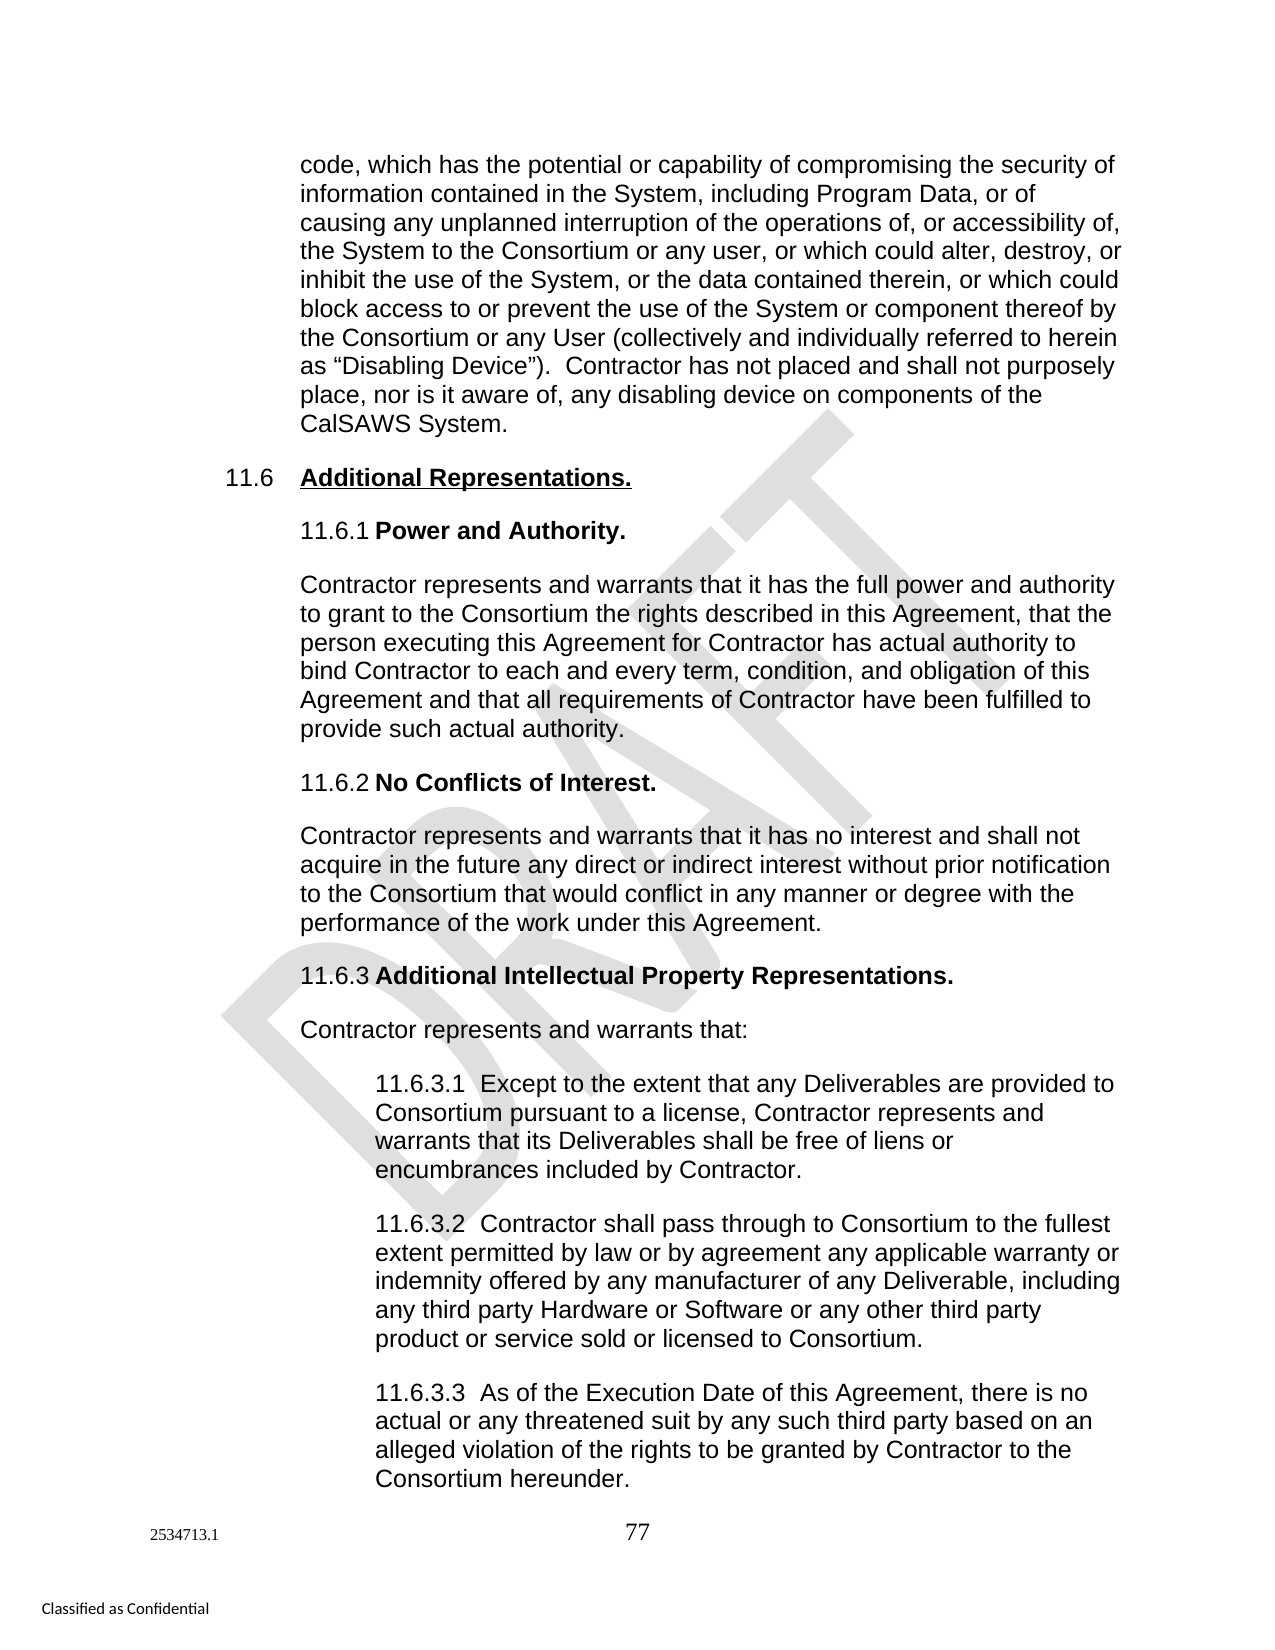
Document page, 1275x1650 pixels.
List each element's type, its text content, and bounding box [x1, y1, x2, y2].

text Power and Authority. [300, 516, 1125, 545]
text As of the Execution Date of this Agreement, there is no actual or any threatened suit by any such third party based on an alleged violation of the rights to be granted by Contractor to the Consortium hereunder. [375, 1377, 1125, 1492]
text Contractor shall pass through to Consortium to the fullest extent permitted by law or by agreement any applicable warranty or indemnity offered by any manufacturer of any Deliverable, including any third party Hardware or Software or any other third party product or service sold or licensed to Consortium. [375, 1209, 1125, 1352]
text Contractor represents and warrants that it has the full power and authority to grant to the Consortium the rights described in this Agreement, that the person executing this Agreement for Contractor has actual authority to bind Contractor to each and every term, condition, and obligation of this Agreement and that all requirements of Contractor have been fulfilled to provide such actual authority. [300, 570, 1125, 742]
text Additional Representations. [225, 462, 1125, 491]
text No Conflicts of Interest. [300, 767, 1125, 796]
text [300, 150, 1125, 437]
text Additional Intellectual Property Representations. [300, 961, 1125, 990]
text Except to the extent that any Deliverables are provided to Consortium pursuant to a license, Contractor represents and warrants that its Deliverables shall be free of liens or encumbrances included by Contractor. [375, 1069, 1125, 1184]
text Contractor represents and warrants that: [300, 1015, 1125, 1044]
text Contractor represents and warrants that it has no interest and shall not acquire in the future any direct or indirect interest without prior notification to the Consortium that would conflict in any manner or degree with the performance of the work under this Agreement. [300, 821, 1125, 936]
